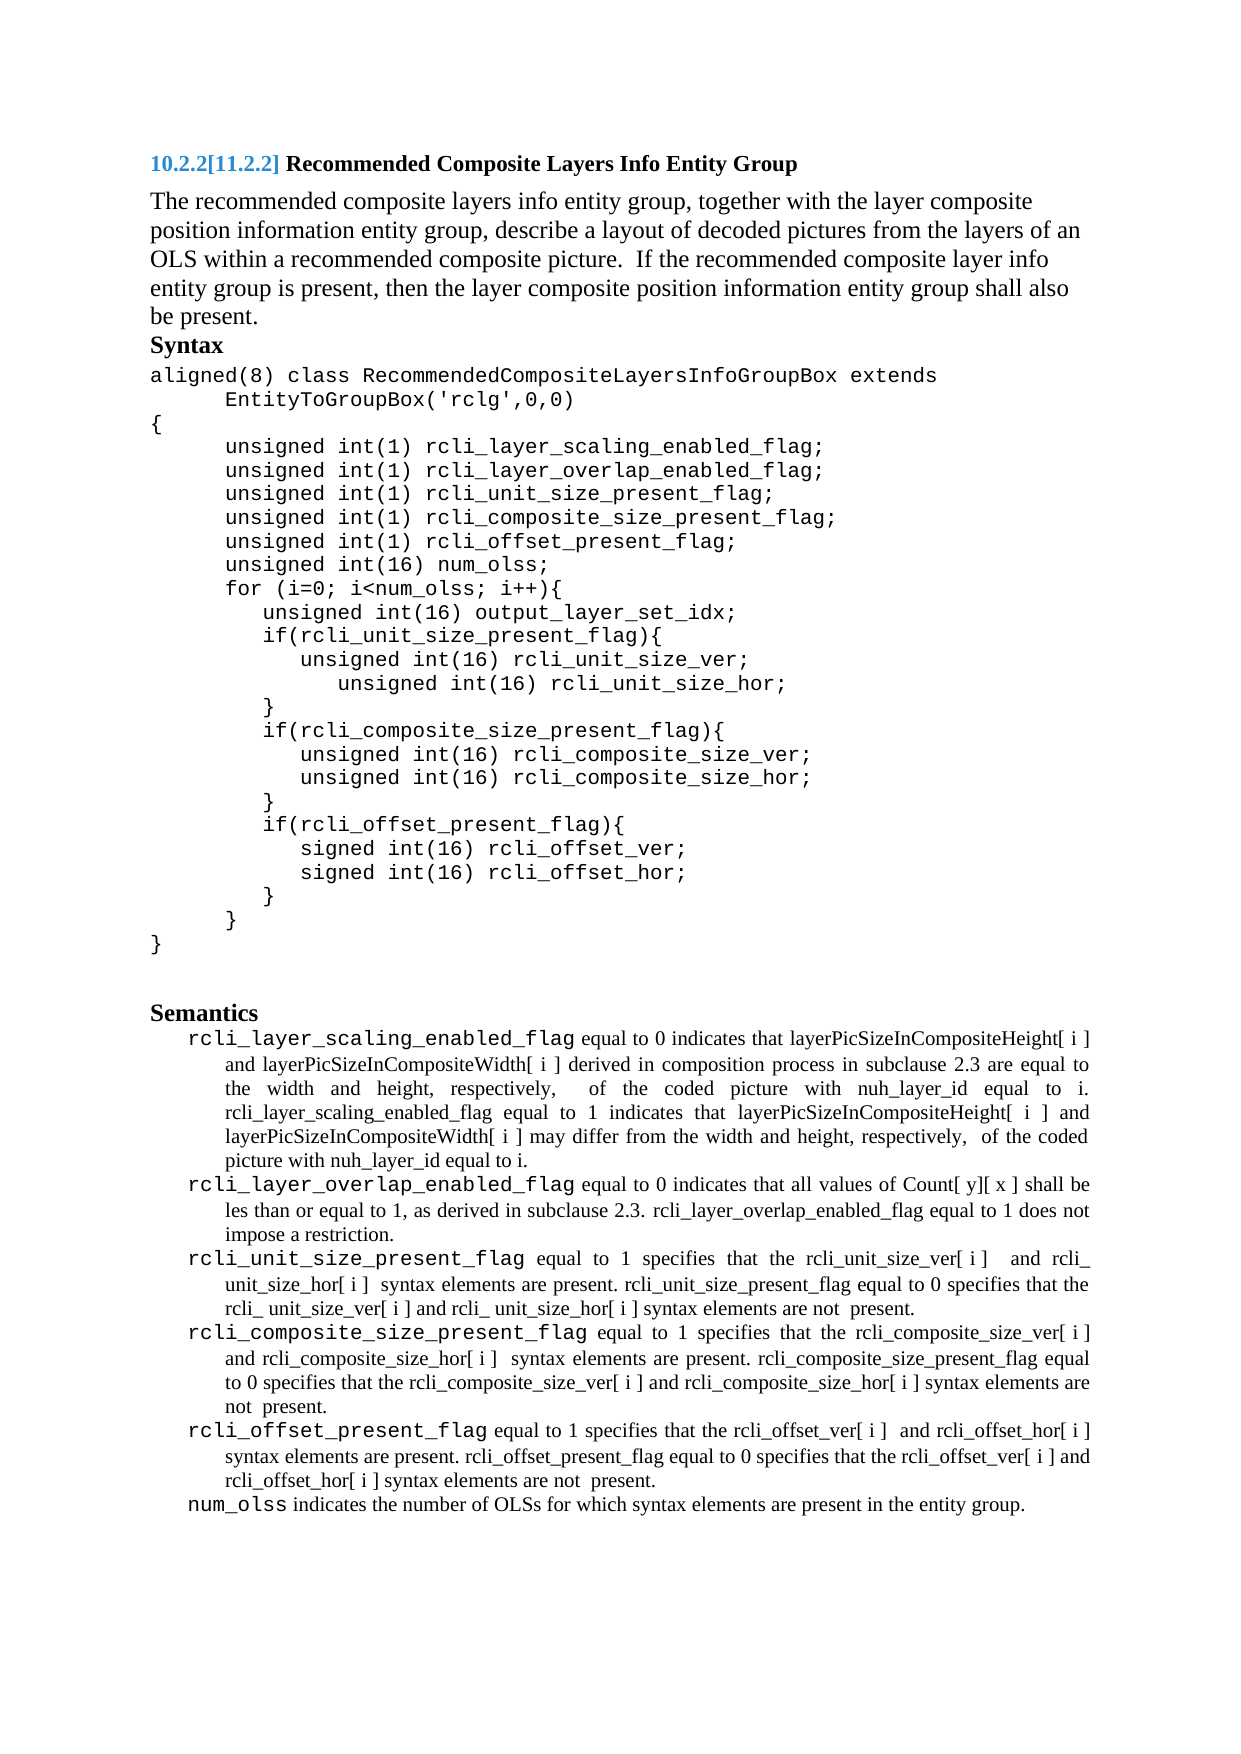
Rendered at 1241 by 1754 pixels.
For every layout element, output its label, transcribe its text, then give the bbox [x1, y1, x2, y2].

text aligned(8) class RecommendedCompositeLayersInfoGroupBox extends EntityToGroupBox('rclg',0,0) { unsigned int(1) rcli_layer_scaling_enabled_flag; unsigned int(1) rcli_layer_overlap_enabled_flag; unsigned int(1) rcli_unit_size_present_flag; unsigned int(1) rcli_composite_size_present_flag; unsigned int(1) rcli_offset_present_flag; unsigned int(16) num_olss; for (i=0; i<num_olss; i++){ unsigned int(16) output_layer_set_idx; if(rcli_unit_size_present_flag){ unsigned int(16) rcli_unit_size_ver; unsigned int(16) rcli_unit_size_hor; } if(rcli_composite_size_present_flag){ unsigned int(16) rcli_composite_size_ver; unsigned int(16) rcli_composite_size_hor; } if(rcli_offset_present_flag){ signed int(16) rcli_offset_ver; signed int(16) rcli_offset_hor; } } } [150, 365, 1090, 956]
text num_olss indicates the number of OLSs for which syntax elements are present in the entity group. [187, 1492, 1090, 1518]
text rcli_composite_size_present_flag equal to 1 specifies that the rcli_composite_size_ver[ i ] and rcli_composite_size_hor[ i ] syntax elements are present. rcli_composite_size_present_flag equal to 0 specifies that the rcli_composite_size_ver[ i ] and rcli_composite_size_hor[ i ] syntax elements are not present. [187, 1320, 1090, 1418]
text Semantics [150, 998, 1090, 1026]
subtitle Recommended Composite Layers Info Entity Group [150, 150, 1090, 176]
text rcli_unit_size_present_flag equal to 1 specifies that the rcli_unit_size_ver[ i ] and rcli_ unit_size_hor[ i ] syntax elements are present. rcli_unit_size_present_flag equal to 0 specifies that the rcli_ unit_size_ver[ i ] and rcli_ unit_size_hor[ i ] syntax elements are not present. [187, 1246, 1090, 1320]
text Syntax [150, 330, 1090, 359]
text rcli_layer_scaling_enabled_flag equal to 0 indicates that layerPicSizeInCompositeHeight[ i ] and layerPicSizeInCompositeWidth[ i ] derived in composition process in subclause 2.3 are equal to the width and height, respectively, of the coded picture with nuh_layer_id equal to i. rcli_layer_scaling_enabled_flag equal to 1 indicates that layerPicSizeInCompositeHeight[ i ] and layerPicSizeInCompositeWidth[ i ] may differ from the width and height, respectively, of the coded picture with nuh_layer_id equal to i. [187, 1026, 1090, 1172]
text rcli_layer_overlap_enabled_flag equal to 0 indicates that all values of Count[ y][ x ] shall be les than or equal to 1, as derived in subclause 2.3. rcli_layer_overlap_enabled_flag equal to 1 does not impose a restriction. [187, 1172, 1090, 1246]
text The recommended composite layers info entity group, together with the layer composite position information entity group, describe a layout of decoded pictures from the layers of an OLS within a recommended composite picture. If the recommended composite layer info entity group is present, then the layer composite position information entity group shall also be present. [150, 186, 1090, 330]
text rcli_offset_present_flag equal to 1 specifies that the rcli_offset_ver[ i ] and rcli_offset_hor[ i ] syntax elements are present. rcli_offset_present_flag equal to 0 specifies that the rcli_offset_ver[ i ] and rcli_offset_hor[ i ] syntax elements are not present. [187, 1418, 1090, 1492]
